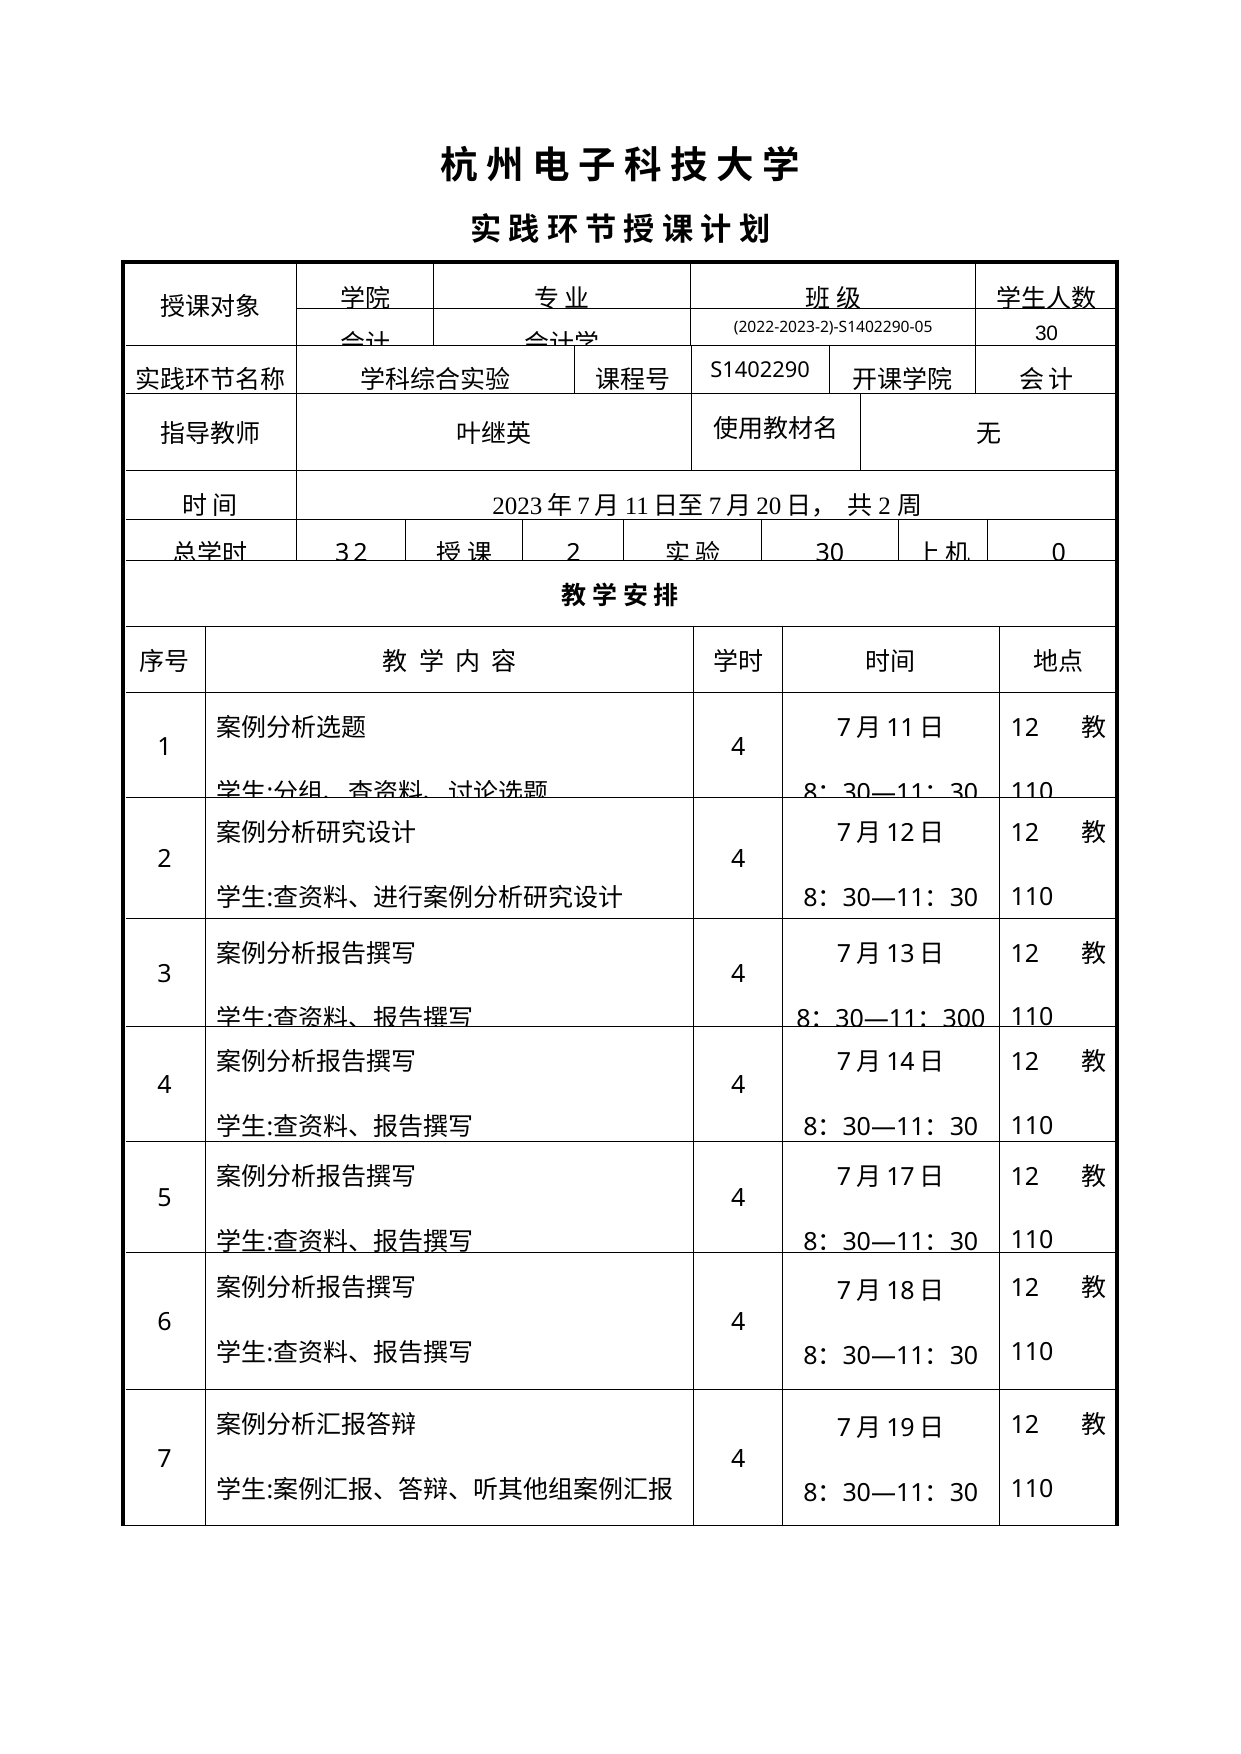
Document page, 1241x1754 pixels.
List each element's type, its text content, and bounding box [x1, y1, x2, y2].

table_cell 指导教师 [125, 394, 296, 470]
table_cell 12教110 [1000, 1142, 1115, 1252]
table_header 学院 [297, 264, 433, 308]
table_cell 4 [694, 1253, 782, 1389]
table_cell 时间 [783, 627, 999, 692]
text 实 践 环 节 授 课 计 划 [118, 194, 1122, 259]
table_cell 授 课 [406, 520, 522, 560]
table_cell 7月19日 8：30—11：30 [783, 1390, 999, 1525]
table_cell 案例分析报告撰写 学生:查资料、报告撰写 教师:指导学生报告撰写 [206, 1142, 693, 1252]
table_cell 叶继英 [297, 394, 691, 470]
table_cell 12教110 [1000, 1390, 1115, 1525]
table_cell 7月13日 8：30—11：300 [783, 919, 999, 1026]
table_cell 4 [125, 1027, 205, 1141]
table_cell 会计学 [434, 309, 690, 344]
table_cell 7月14日 8：30—11：30 [783, 1027, 999, 1141]
table_cell 总学时 [125, 520, 296, 560]
table_cell 7月11日 8：30—11：30 [783, 693, 999, 797]
table_cell 教 学 内 容 [206, 627, 693, 692]
table_cell 12教110 [1000, 1253, 1115, 1389]
table_cell 案例分析报告撰写 学生:查资料、报告撰写 教师:指导学生报告撰写 [206, 1027, 693, 1141]
table_header 专 业 [434, 264, 690, 308]
table_cell 0 [988, 520, 1115, 560]
table_cell 6 [125, 1253, 205, 1389]
table_cell 地点 [1000, 627, 1115, 692]
table_cell 30 [762, 520, 898, 560]
table_cell 开课学院 [830, 346, 975, 393]
table_cell 4 [694, 1390, 782, 1525]
table_cell 序号 [125, 627, 205, 692]
table_header 学生人数 [976, 264, 1115, 308]
table_cell (2022-2023-2)-S1402290-05 [691, 309, 975, 344]
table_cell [206, 1390, 693, 1525]
table_cell 4 [694, 1142, 782, 1252]
table_cell 实践环节名称 [125, 346, 296, 393]
table_cell S1402290 [692, 346, 829, 393]
table_cell 无 [861, 394, 1115, 470]
table_cell 4 [694, 919, 782, 1026]
table_cell 30 [976, 309, 1115, 344]
table_cell 5 [125, 1142, 205, 1252]
table_cell 3 [125, 919, 205, 1026]
table_cell 2023年7月11日至7月20日， 共 2 周 [297, 471, 1115, 518]
text 杭 州 电 子 科 技 大 学 [118, 129, 1122, 194]
table_cell 使用教材名称 [692, 394, 860, 470]
table_cell 课程号 [575, 346, 691, 393]
table_cell 2 [125, 798, 205, 918]
table_cell 教 学 安 排 [125, 561, 1115, 626]
table_cell 7月12日 8：30—11：30 [783, 798, 999, 918]
table_cell 12教110 [1000, 1027, 1115, 1141]
table_cell 7月18日 8：30—11：30 [783, 1253, 999, 1389]
table_cell 12教110 [1000, 693, 1115, 797]
table_cell 会计 [297, 309, 433, 344]
table_cell 7 [125, 1390, 205, 1525]
table_header 授课对象 [125, 264, 296, 344]
table_cell 4 [694, 693, 782, 797]
table_cell 32 [297, 520, 405, 560]
table_cell 会计 [976, 346, 1115, 393]
table_cell 7月17日 8：30—11：30 [783, 1142, 999, 1252]
table_cell 4 [694, 798, 782, 918]
table_cell 12教110 [1000, 798, 1115, 918]
table_cell 12教110 [1000, 919, 1115, 1026]
table_cell 案例分析选题 学生:分组、查资料、讨论选题 教师:讲解、布置任务、指导学生选题 [206, 693, 693, 797]
table_header 班 级 [691, 264, 975, 308]
table_cell 实 验 [624, 520, 761, 560]
table_cell 学科综合实验 [297, 346, 574, 393]
table_cell 1 [125, 693, 205, 797]
table_cell 上 机 [899, 520, 987, 560]
table_cell 2 [523, 520, 623, 560]
table_cell 学时 [694, 627, 782, 692]
table_cell 4 [694, 1027, 782, 1141]
table_cell 时 间 [125, 471, 296, 518]
table_cell 案例分析报告撰写 学生:查资料、报告撰写 教师:指导学生报告撰写 [206, 1253, 693, 1389]
table_cell 案例分析研究设计 学生:查资料、进行案例分析研究设计 教师:指导学生进行案例分析研究设计 [206, 798, 693, 918]
table_cell 案例分析报告撰写 学生:查资料、报告撰写 教师:讲解、指导学生报告撰写 [206, 919, 693, 1026]
